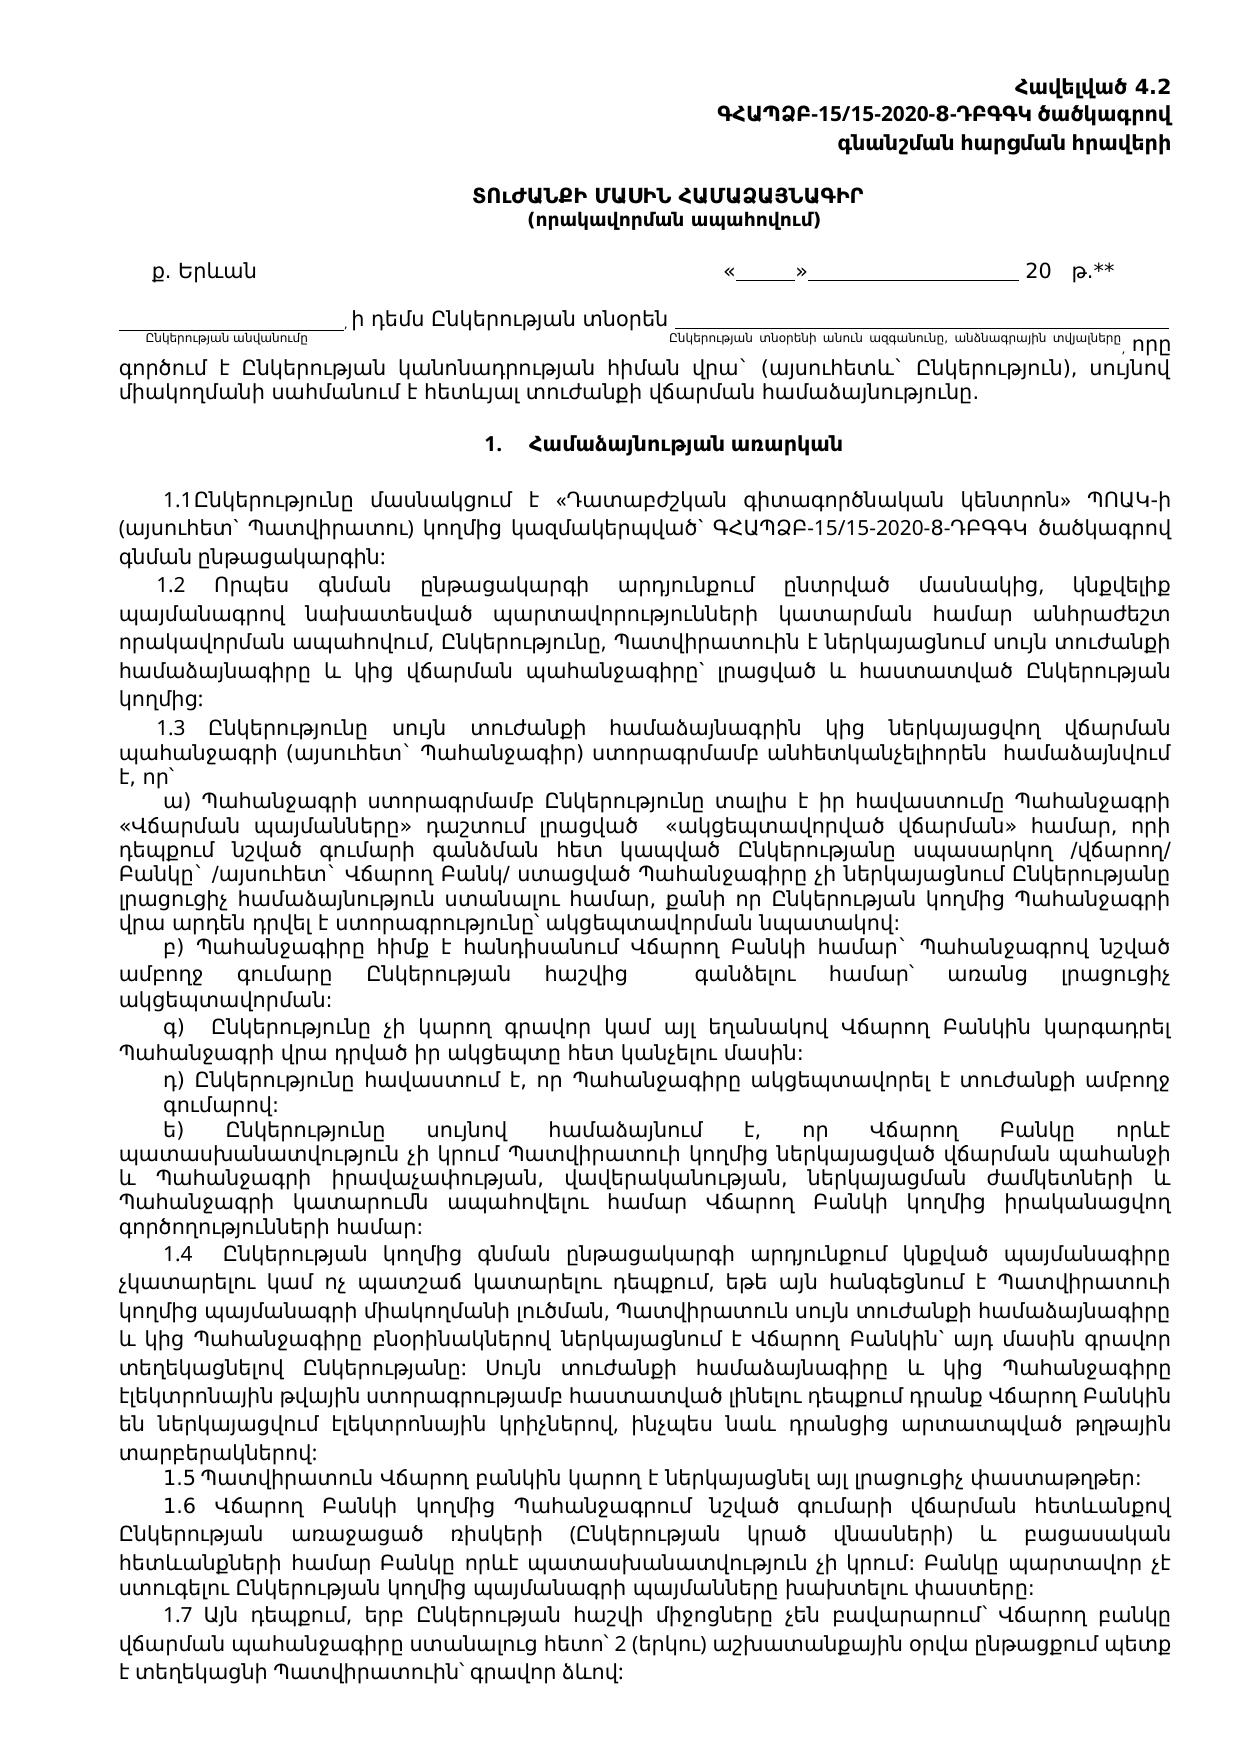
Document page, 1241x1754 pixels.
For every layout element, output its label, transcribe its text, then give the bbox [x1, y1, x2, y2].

text ա) Պահանջագրի ստորագրմամբ Ընկերությունը տալիս է իր հավաստումը Պահանջագրի «Վճարման պայմանները» դաշտում լրացված «ակցեպտավորված վճարման» համար, որի դեպքում նշված գումարի գանձման հետ կապված Ընկերությանը սպասարկող /վճարող/ Բանկը` /այսուհետ` Վճարող Բանկ/ ստացված Պահանջագիրը չի ներկայացնում Ընկերությանը լրացուցիչ համաձայնություն ստանալու համար, քանի որ Ընկերության կողմից Պահանջագրի վրա արդեն դրվել է ստորագրությունը՝ ակցեպտավորման նպատակով: [118, 789, 1171, 935]
text գ) Ընկերությունը չի կարող գրավոր կամ այլ եղանակով Վճարող Բանկին կարգադրել Պահանջագրի վրա դրված իր ակցեպտը հետ կանչելու մասին: [118, 1012, 1171, 1065]
text 1.2 Որպես գնման ընթացակարգի արդյունքում ընտրված մասնակից, կնքվելիք պայմանագրով նախատեսված պարտավորությունների կատարման համար անհրաժեշտ որակավորման ապահովում, Ընկերությունը, Պատվիրատուին է ներկայացնում սույն տուժանքի համաձայնագիրը և կից վճարման պահանջագիրը` լրացված և հաստատված Ընկերության կողմից: [118, 570, 1171, 713]
text դ) Ընկերությունը հավաստում է, որ Պահանջագիրը ակցեպտավորել է տուժանքի ամբողջ գումարով: [163, 1065, 1171, 1118]
text Հավելված 4.2 [118, 75, 1171, 99]
text (որակավորման ապահովում) [118, 209, 1171, 231]
text ե) Ընկերությունը սույնով համաձայնում է, որ Վճարող Բանկը որևէ պատասխանատվություն չի կրում Պատվիրատուի կողմից ներկայացված վճարման պահանջի և Պահանջագրի իրավաչափության, վավերականության, ներկայացման ժամկետների և Պահանջագրի կատարումն ապահովելու համար Վճարող Բանկի կողմից իրականացվող գործողությունների համար: [118, 1118, 1171, 1239]
text 1.4 Ընկերության կողմից գնման ընթացակարգի արդյունքում կնքված պայմանագիրը չկատարելու կամ ոչ պատշաճ կատարելու դեպքում, եթե այն հանգեցնում է Պատվիրատուի կողմից պայմանագրի միակողմանի լուծման, Պատվիրատուն սույն տուժանքի համաձայնագիրը և կից Պահանջագիրը բնօրինակներով ներկայացնում է Վճարող Բանկին` այդ մասին գրավոր տեղեկացնելով Ընկերությանը: Սույն տուժանքի համաձայնագիրը և կից Պահանջագիրը էլեկտրոնային թվային ստորագրությամբ հաստատված լինելու դեպքում դրանք Վճարող Բանկին են ներկայացվում էլեկտրոնային կրիչներով, ինչպես նաև դրանցից արտատպված թղթային տարբերակներով: [118, 1239, 1171, 1466]
list Պատվիրատուն Վճարող բանկին կարող է ներկայացնել այլ լրացուցիչ փաստաթղթեր: [163, 1466, 1171, 1491]
text ՏՈւԺԱՆՔԻ ՄԱՍԻՆ ՀԱՄԱՁԱՅՆԱԳԻՐ [118, 184, 1171, 209]
list Ընկերությունը մասնակցում է «Դատաբժշկան գիտագործնական կենտրոն» ՊՈԱԿ-ի (այսուհետ` Պատվիրատու) կողմից կազմակերպված` ԳՀԱՊՁԲ-15/15-2020-8-ԴԲԳԳԿ ծածկագրով գնման ընթացակարգին: [118, 485, 1171, 570]
text 1.6 Վճարող Բանկի կողմից Պահանջագրում նշված գումարի վճարման հետևանքով Ընկերության առաջացած ռիսկերի (Ընկերության կրած վնասների) և բացասական հետևանքների համար Բանկը որևէ պատասխանատվություն չի կրում: Բանկը պարտավոր չէ ստուգելու Ընկերության կողմից պայմանագրի պայմանները խախտելու փաստերը: [118, 1491, 1171, 1600]
text 1.3 Ընկերությունը սույն տուժանքի համաձայնագրին կից ներկայացվող վճարման պահանջագրի (այսուհետ` Պահանջագիր) ստորագրմամբ անհետկանչելիորեն համաձայնվում է, որ՝ [118, 713, 1171, 789]
text Ընկերության անվանումը Ընկերության տնօրենի անուն ազգանունը, անձնագրային տվյալները, որը գործում է Ընկերության կանոնադրության հիման վրա` (այսուհետև` Ընկերություն), սույնով միակողմանի սահմանում է հետևյալ տուժանքի վճարման համաձայնությունը. [118, 332, 1171, 404]
text գնանշման հարցման հրավերի [118, 128, 1171, 156]
text 1.7 Այն դեպքում, երբ Ընկերության հաշվի միջոցները չեն բավարարում՝ Վճարող բանկը վճարման պահանջագիրը ստանալուց հետո՝ 2 (երկու) աշխատանքային օրվա ընթացքում պետք է տեղեկացնի Պատվիրատուին՝ գրավոր ձևով: [118, 1600, 1171, 1686]
text բ) Պահանջագիրը հիմք է հանդիսանում Վճարող Բանկի համար` Պահանջագրով նշված ամբողջ գումարը Ընկերության հաշվից գանձելու համար՝ առանց լրացուցիչ ակցեպտավորման: [118, 935, 1171, 1012]
text ք. Երևան « » 20 թ.** [118, 259, 1171, 283]
text , ի դեմս Ընկերության տնօրեն [118, 307, 1171, 332]
list Համաձայնության առարկան [156, 429, 1171, 457]
text ԳՀԱՊՁԲ-15/15-2020-8-ԴԲԳԳԿ ծածկագրով [118, 99, 1171, 128]
